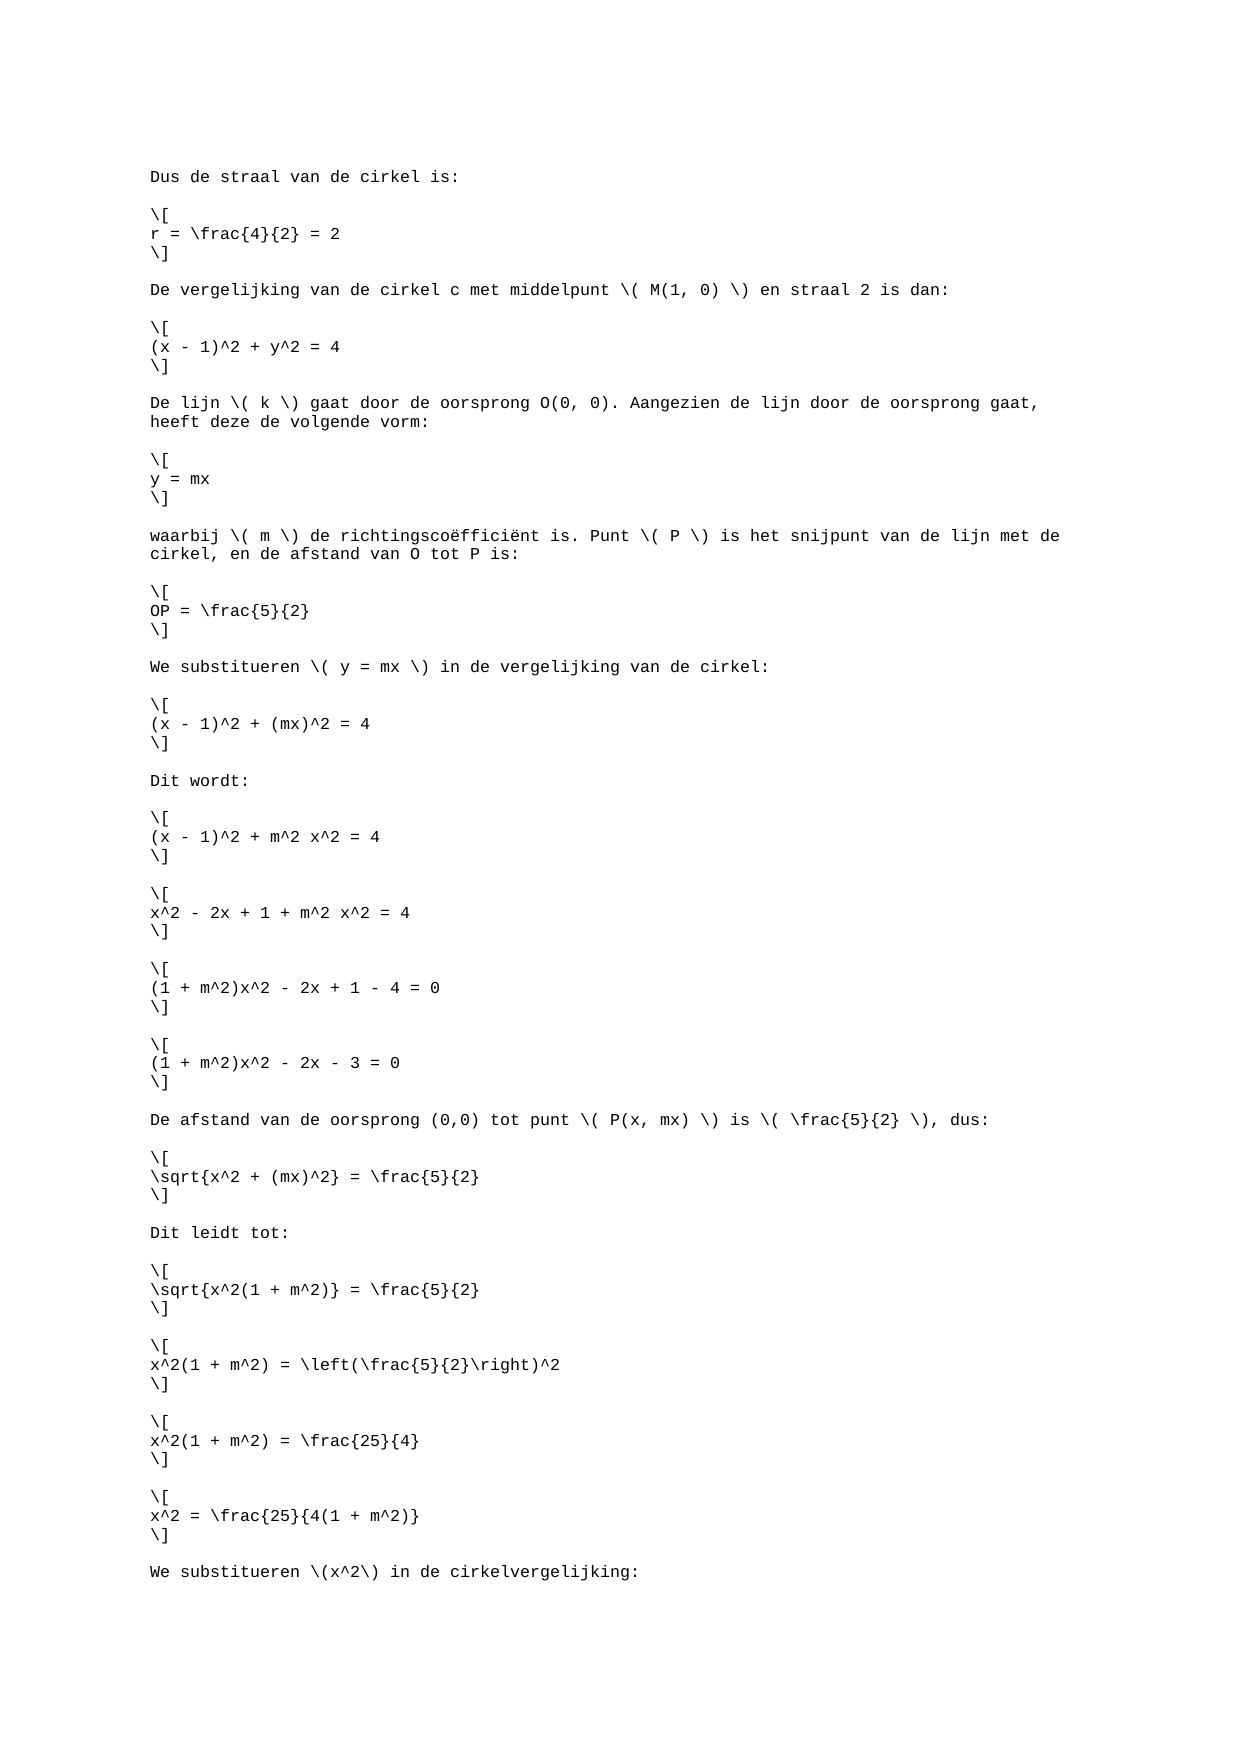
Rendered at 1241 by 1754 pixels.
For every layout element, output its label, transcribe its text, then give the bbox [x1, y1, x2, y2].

text \[ [150, 320, 1090, 338]
text De afstand van de oorsprong (0,0) tot punt \( P(x, mx) \) is \( \frac{5}{2} \), dus: [150, 1112, 1090, 1130]
text \] [150, 621, 1090, 640]
text De lijn \( k \) gaat door de oorsprong O(0, 0). Aangezien de lijn door de oorsprong gaat, heeft deze de volgende vorm: [150, 395, 1090, 433]
text \] [150, 1187, 1090, 1206]
text x^2 - 2x + 1 + m^2 x^2 = 4 [150, 904, 1090, 923]
text y = mx [150, 471, 1090, 489]
text \] [150, 1300, 1090, 1319]
text \[ [150, 810, 1090, 829]
text OP = \frac{5}{2} [150, 602, 1090, 621]
text \[ [150, 1413, 1090, 1432]
text \sqrt{x^2 + (mx)^2} = \frac{5}{2} [150, 1168, 1090, 1187]
text Dit leidt tot: [150, 1225, 1090, 1243]
text (x - 1)^2 + m^2 x^2 = 4 [150, 829, 1090, 848]
text \[ [150, 1338, 1090, 1357]
text Dit wordt: [150, 772, 1090, 791]
text x^2 = \frac{25}{4(1 + m^2)} [150, 1507, 1090, 1526]
text \[ [150, 885, 1090, 904]
text (x - 1)^2 + (mx)^2 = 4 [150, 716, 1090, 734]
text \[ [150, 697, 1090, 716]
text x^2(1 + m^2) = \frac{25}{4} [150, 1432, 1090, 1451]
text \] [150, 1376, 1090, 1394]
text \] [150, 998, 1090, 1017]
text \] [150, 1451, 1090, 1470]
text \] [150, 244, 1090, 263]
text \] [150, 734, 1090, 753]
text (1 + m^2)x^2 - 2x + 1 - 4 = 0 [150, 979, 1090, 998]
text (1 + m^2)x^2 - 2x - 3 = 0 [150, 1055, 1090, 1074]
text \[ [150, 1262, 1090, 1281]
text \[ [150, 452, 1090, 471]
text \] [150, 1526, 1090, 1545]
text \[ [150, 207, 1090, 225]
text \] [150, 489, 1090, 508]
text \] [150, 848, 1090, 866]
text \sqrt{x^2(1 + m^2)} = \frac{5}{2} [150, 1281, 1090, 1300]
text \] [150, 923, 1090, 942]
text waarbij \( m \) de richtingscoëfficiënt is. Punt \( P \) is het snijpunt van de lijn met de cirkel, en de afstand van O tot P is: [150, 527, 1090, 565]
text \[ [150, 961, 1090, 979]
text We substitueren \(x^2\) in de cirkelvergelijking: [150, 1564, 1090, 1583]
text \[ [150, 1489, 1090, 1507]
text \[ [150, 584, 1090, 602]
text \[ [150, 1036, 1090, 1055]
text We substitueren \( y = mx \) in de vergelijking van de cirkel: [150, 659, 1090, 678]
text (x - 1)^2 + y^2 = 4 [150, 338, 1090, 357]
text \] [150, 357, 1090, 376]
text Dus de straal van de cirkel is: [150, 169, 1090, 188]
text r = \frac{4}{2} = 2 [150, 225, 1090, 244]
text x^2(1 + m^2) = \left(\frac{5}{2}\right)^2 [150, 1357, 1090, 1376]
text \[ [150, 1149, 1090, 1168]
text De vergelijking van de cirkel c met middelpunt \( M(1, 0) \) en straal 2 is dan: [150, 282, 1090, 301]
text \] [150, 1074, 1090, 1093]
